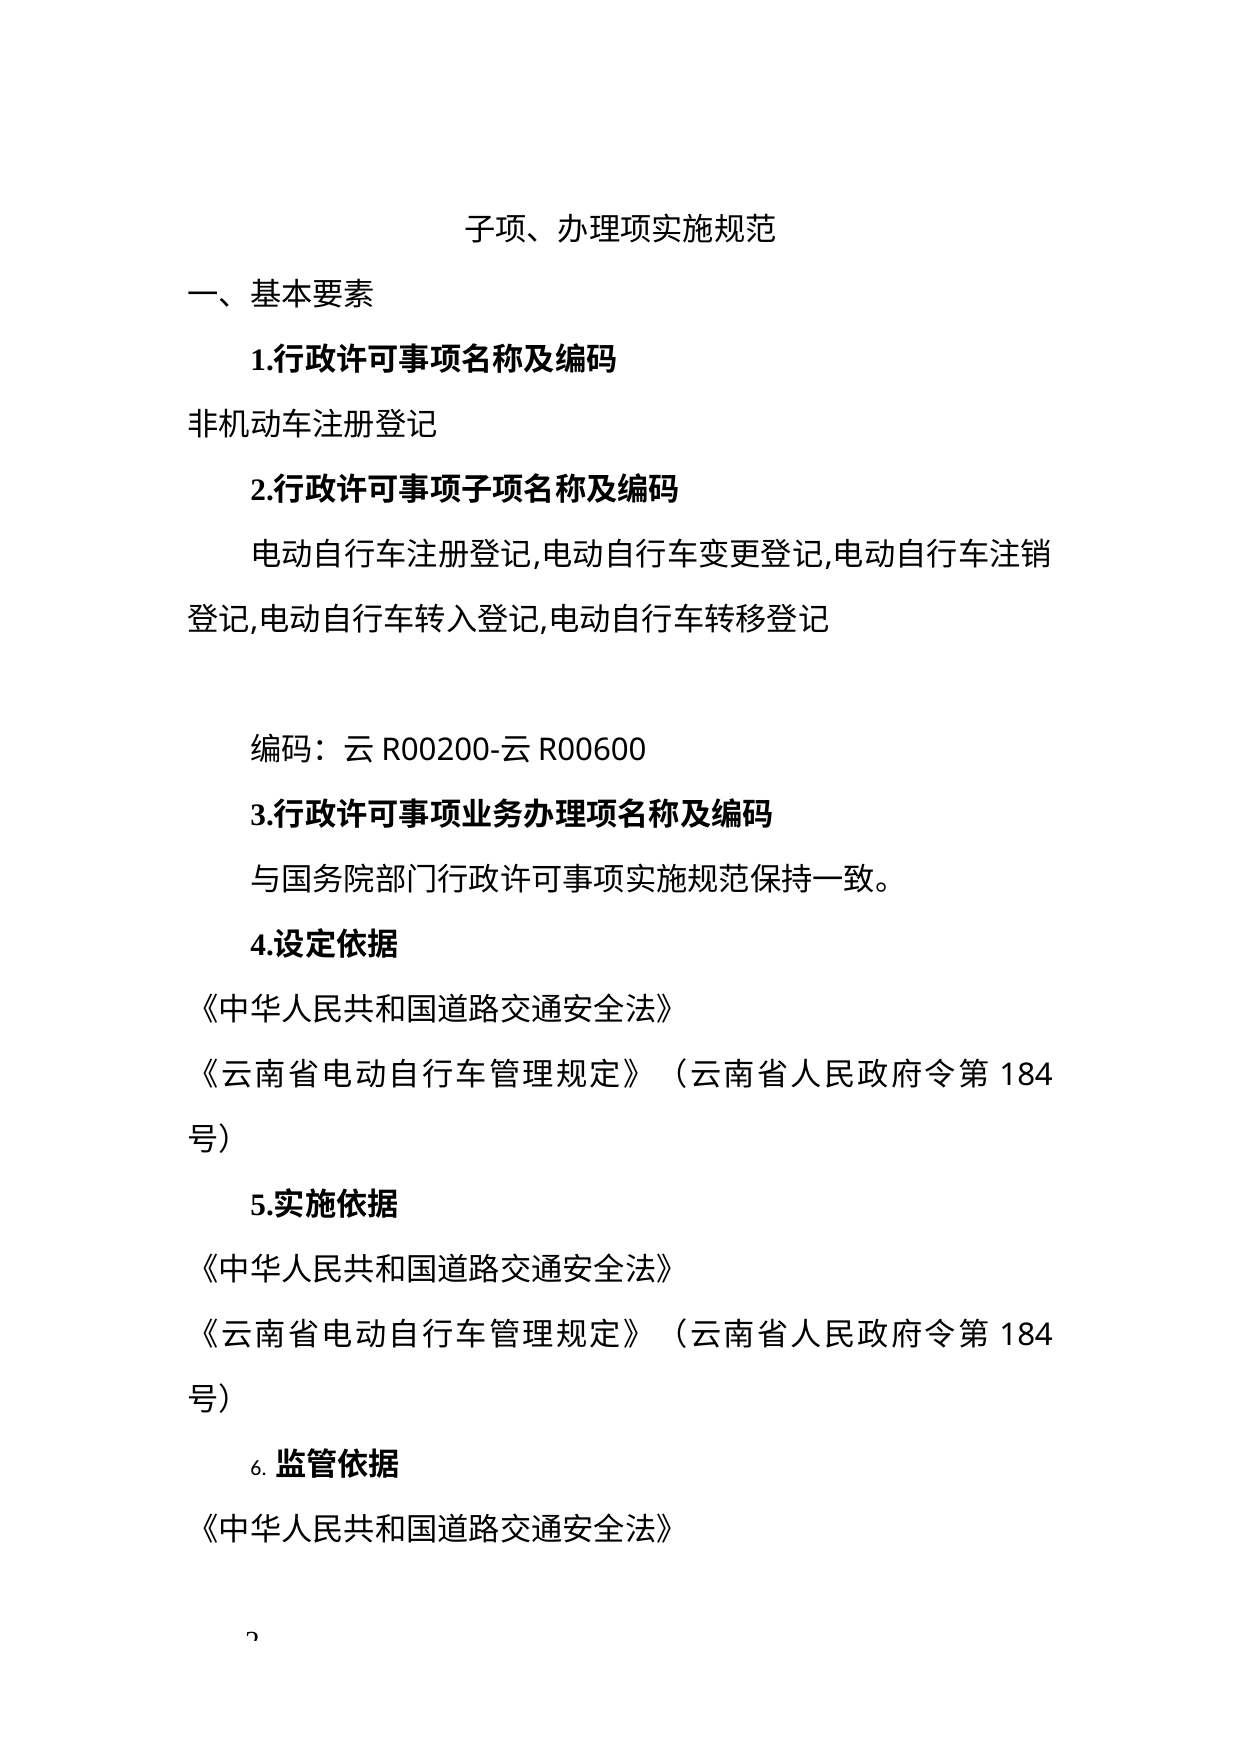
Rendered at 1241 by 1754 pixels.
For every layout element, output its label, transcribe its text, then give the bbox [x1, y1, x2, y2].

text 1.行政许可事项名称及编码 [187, 324, 1053, 389]
text 《中华人民共和国道路交通安全法》 [187, 1494, 1053, 1559]
text 与国务院部门行政许可事项实施规范保持一致。 [187, 844, 1053, 909]
text 一、基本要素 [187, 259, 1053, 324]
text 《中华人民共和国道路交通安全法》 [187, 974, 1053, 1039]
text 4.设定依据 [187, 909, 1053, 974]
text 《云南省电动自行车管理规定》（云南省人民政府令第184号） [187, 1039, 1053, 1169]
text 编码：云R00200-云R00600 [187, 714, 1053, 779]
text 2.行政许可事项子项名称及编码 [187, 454, 1053, 519]
text 《中华人民共和国道路交通安全法》 [187, 1234, 1053, 1299]
text 3.行政许可事项业务办理项名称及编码 [187, 779, 1053, 844]
text 子项、办理项实施规范 [187, 194, 1053, 259]
text 电动自行车注册登记,电动自行车变更登记,电动自行车注销登记,电动自行车转入登记,电动自行车转移登记 [187, 519, 1053, 649]
list 监管依据 [187, 1429, 1053, 1494]
text 《云南省电动自行车管理规定》（云南省人民政府令第184号） [187, 1299, 1053, 1429]
text 非机动车注册登记 [187, 389, 1053, 454]
text 5.实施依据 [187, 1169, 1053, 1234]
